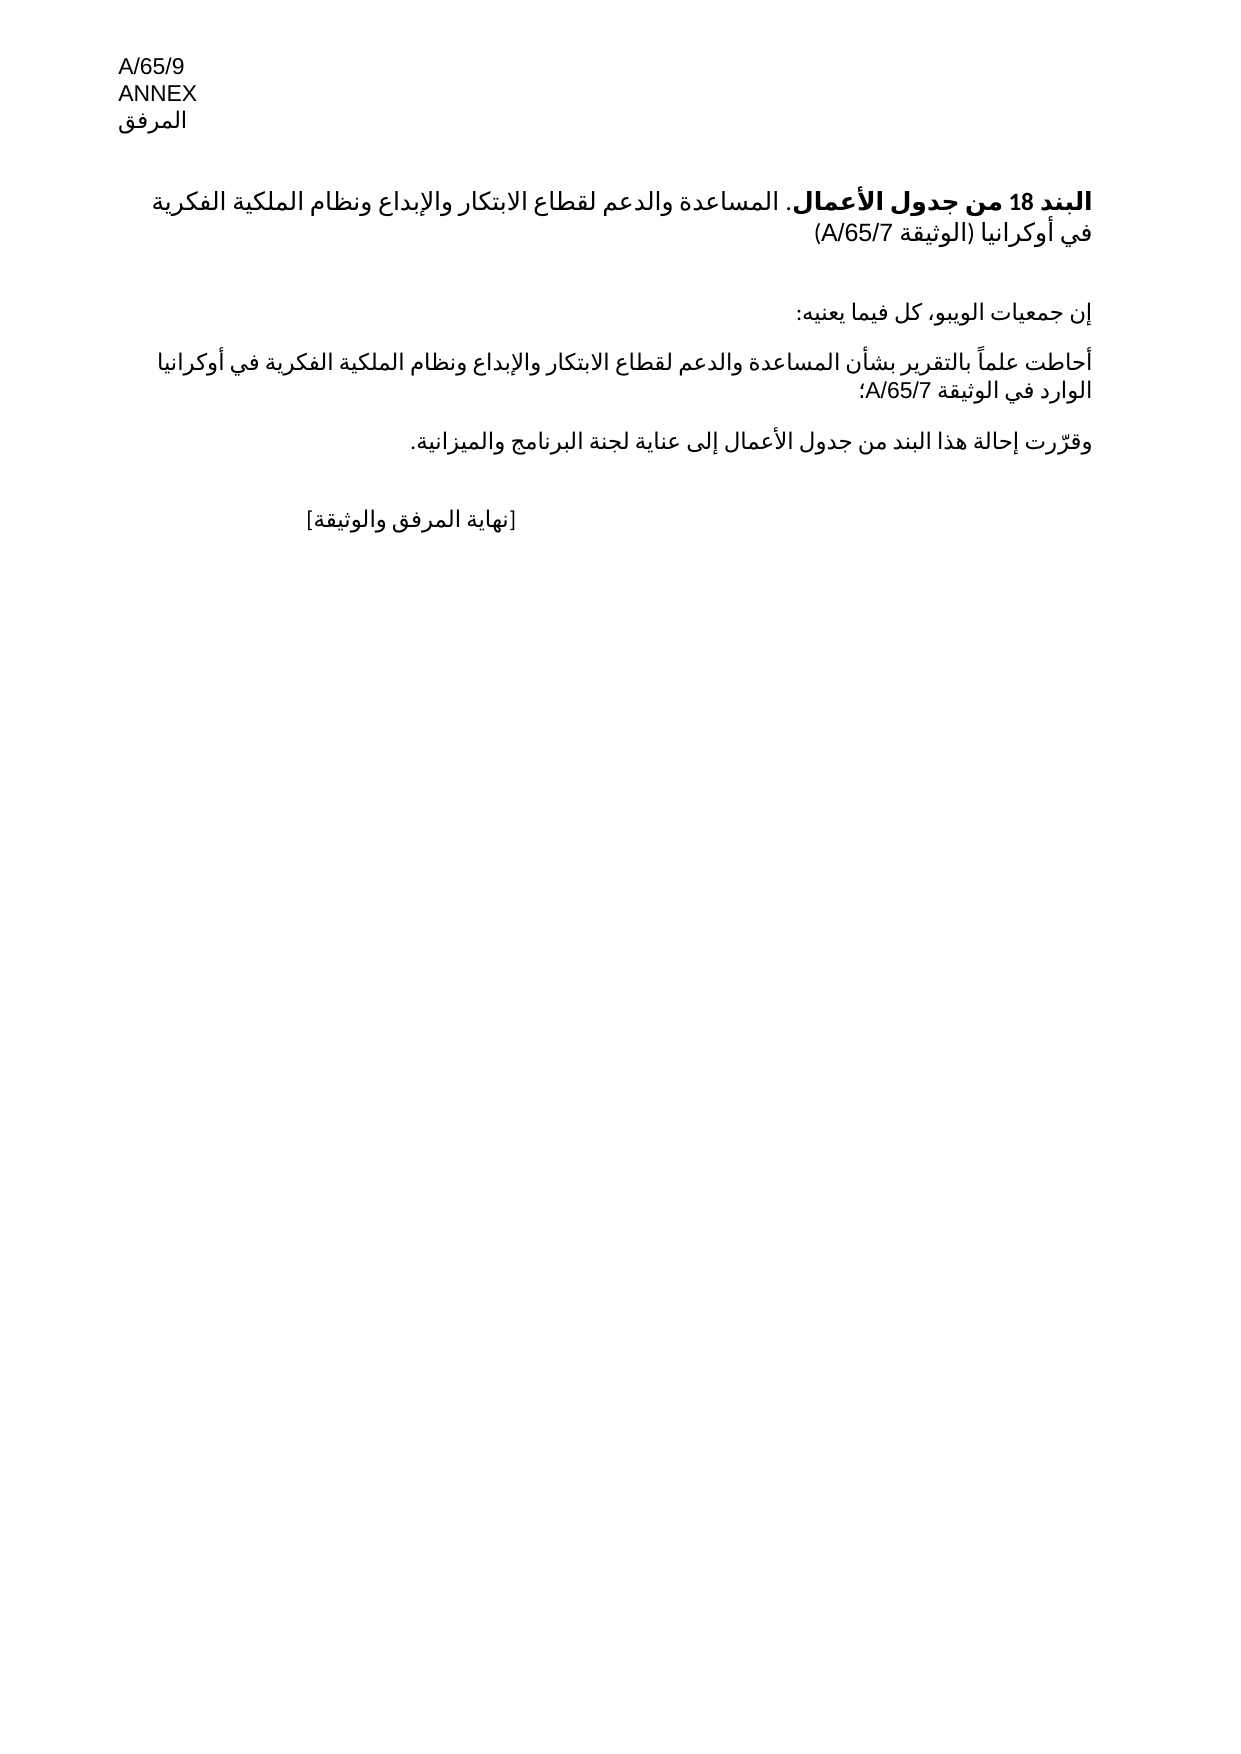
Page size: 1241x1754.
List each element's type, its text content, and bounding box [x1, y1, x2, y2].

text أحاطت علماً بالتقرير بشأن المساعدة والدعم لقطاع الابتكار والإبداع ونظام الملكية الفكرية في أوكرانيا الوارد في الوثيقة A/65/7؛ [118, 348, 1092, 404]
text إن جمعيات الويبو، كل فيما يعنيه: [118, 298, 1092, 326]
text البند 18 من جدول الأعمال. المساعدة والدعم لقطاع الابتكار والإبداع ونظام الملكية الفكرية في أوكرانيا (الوثيقة A/65/7) [118, 187, 1092, 248]
text وقرّرت إحالة هذا البند من جدول الأعمال إلى عناية لجنة البرنامج والميزانية. [118, 427, 1092, 456]
text [نهاية المرفق والوثيقة] [118, 506, 516, 533]
